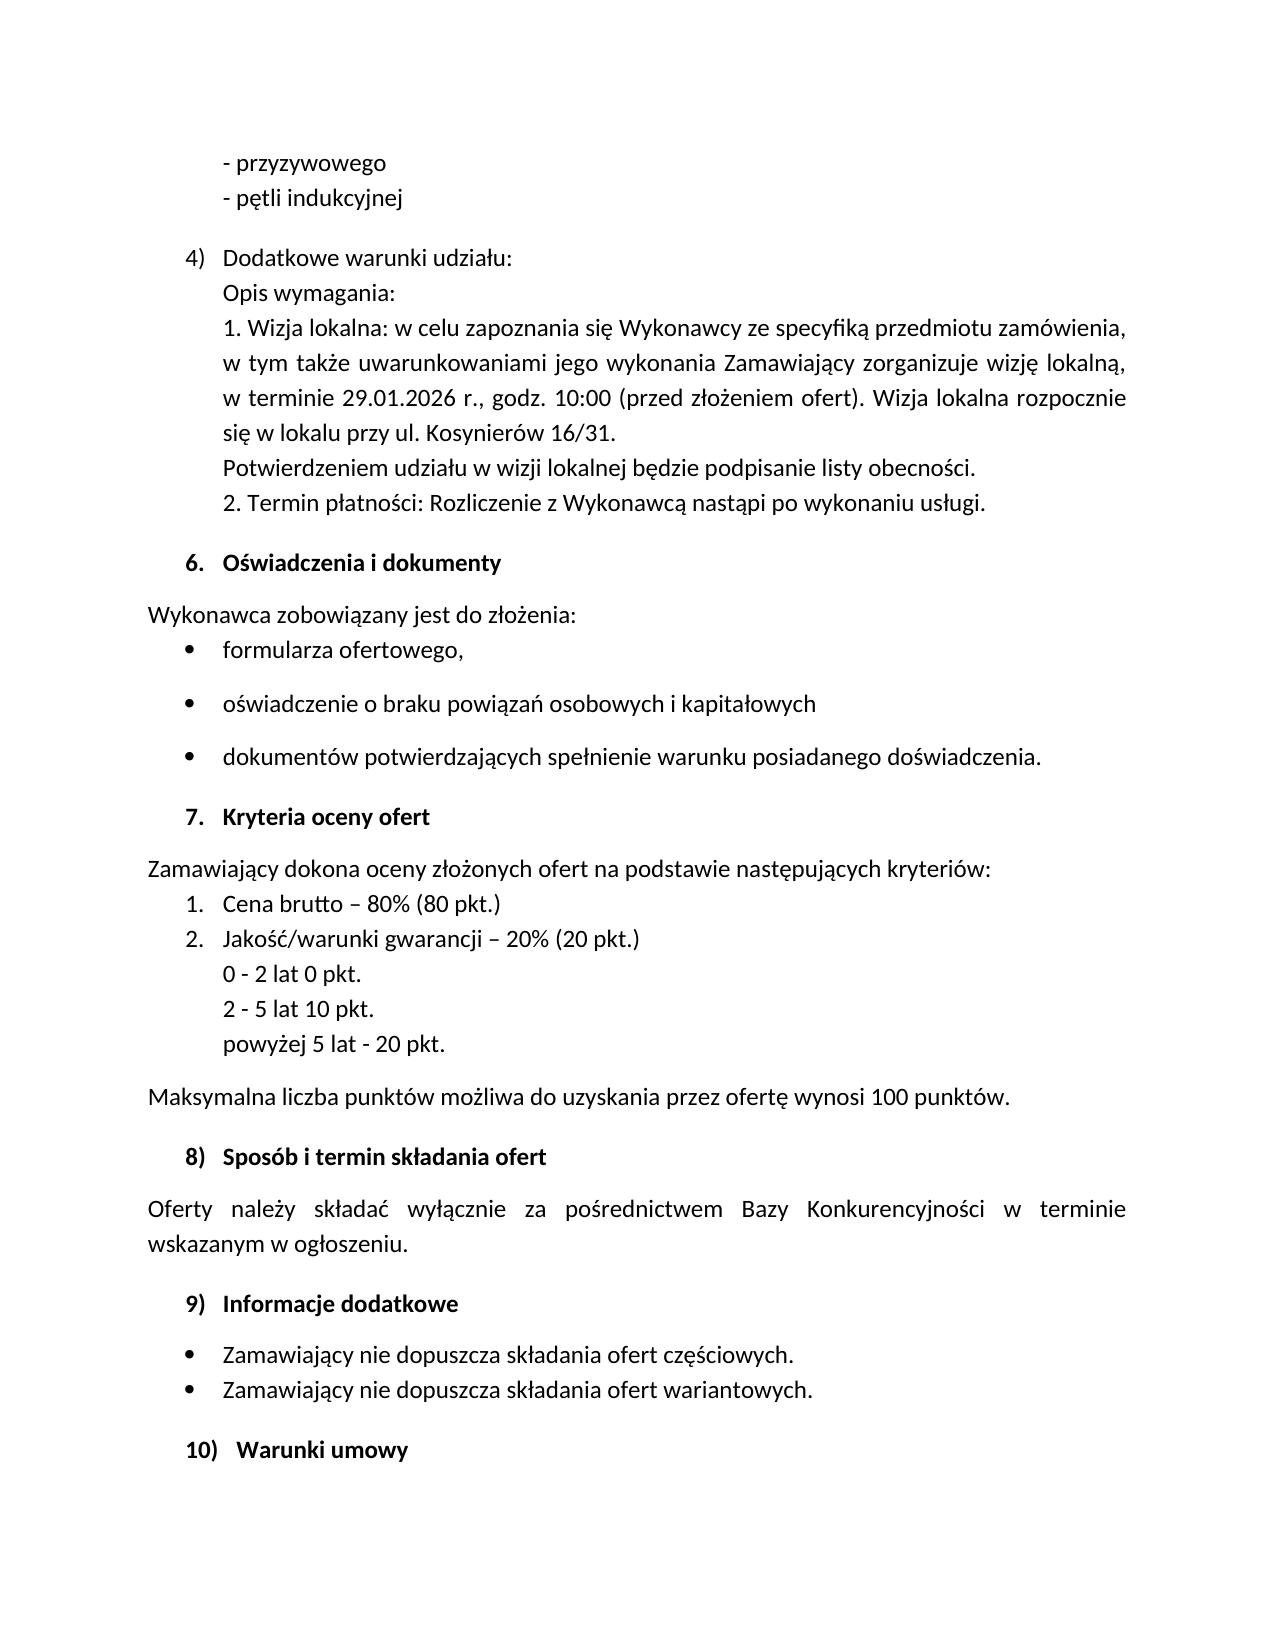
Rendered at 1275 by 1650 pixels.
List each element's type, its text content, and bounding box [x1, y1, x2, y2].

text - przyzywowego [223, 148, 1127, 178]
list Zamawiający nie dopuszcza składania ofert częściowych. [185, 1339, 1127, 1370]
list Warunki umowy [185, 1434, 1127, 1465]
text 1. Wizja lokalna: w celu zapoznania się Wykonawcy ze specyfiką przedmiotu zamówienia, w tym także uwarunkowaniami jego wykonania Zamawiający zorganizuje wizję lokalną, w terminie 29.01.2026 r., godz. 10:00 (przed złożeniem ofert). Wizja lokalna rozpocznie się w lokalu przy ul. Kosynierów 16/31. [223, 313, 1127, 448]
list Dodatkowe warunki udziału: [185, 243, 1127, 273]
text powyżej 5 lat - 20 pkt. [223, 1028, 1127, 1058]
text Zamawiający dokona oceny złożonych ofert na podstawie następujących kryteriów: [148, 853, 1127, 883]
list Sposób i termin składania ofert [185, 1142, 1127, 1172]
list dokumentów potwierdzających spełnienie warunku posiadanego doświadczenia. [185, 741, 1127, 772]
text Oferty należy składać wyłącznie za pośrednictwem Bazy Konkurencyjności w terminie wskazanym w ogłoszeniu. [148, 1193, 1127, 1258]
list Informacje dodatkowe [185, 1288, 1127, 1318]
text 0 - 2 lat 0 pkt. [223, 958, 1127, 988]
text - pętli indukcyjnej [223, 183, 1127, 213]
text Maksymalna liczba punktów możliwa do uzyskania przez ofertę wynosi 100 punktów. [148, 1082, 1127, 1112]
list Oświadczenia i dokumenty [185, 548, 1127, 578]
text Opis wymagania: [223, 278, 1127, 308]
list Jakość/warunki gwarancji – 20% (20 pkt.) [185, 923, 1127, 953]
list Zamawiający nie dopuszcza składania ofert wariantowych. [185, 1374, 1127, 1405]
list oświadczenie o braku powiązań osobowych i kapitałowych [185, 688, 1127, 718]
text Potwierdzeniem udziału w wizji lokalnej będzie podpisanie listy obecności. [223, 453, 1127, 483]
list formularza ofertowego, [185, 634, 1127, 664]
text 2 - 5 lat 10 pkt. [223, 993, 1127, 1023]
list Cena brutto – 80% (80 pkt.) [185, 888, 1127, 918]
list Kryteria oceny ofert [185, 801, 1127, 832]
text Wykonawca zobowiązany jest do złożenia: [148, 599, 1127, 629]
text 2. Termin płatności: Rozliczenie z Wykonawcą nastąpi po wykonaniu usługi. [223, 488, 1127, 518]
